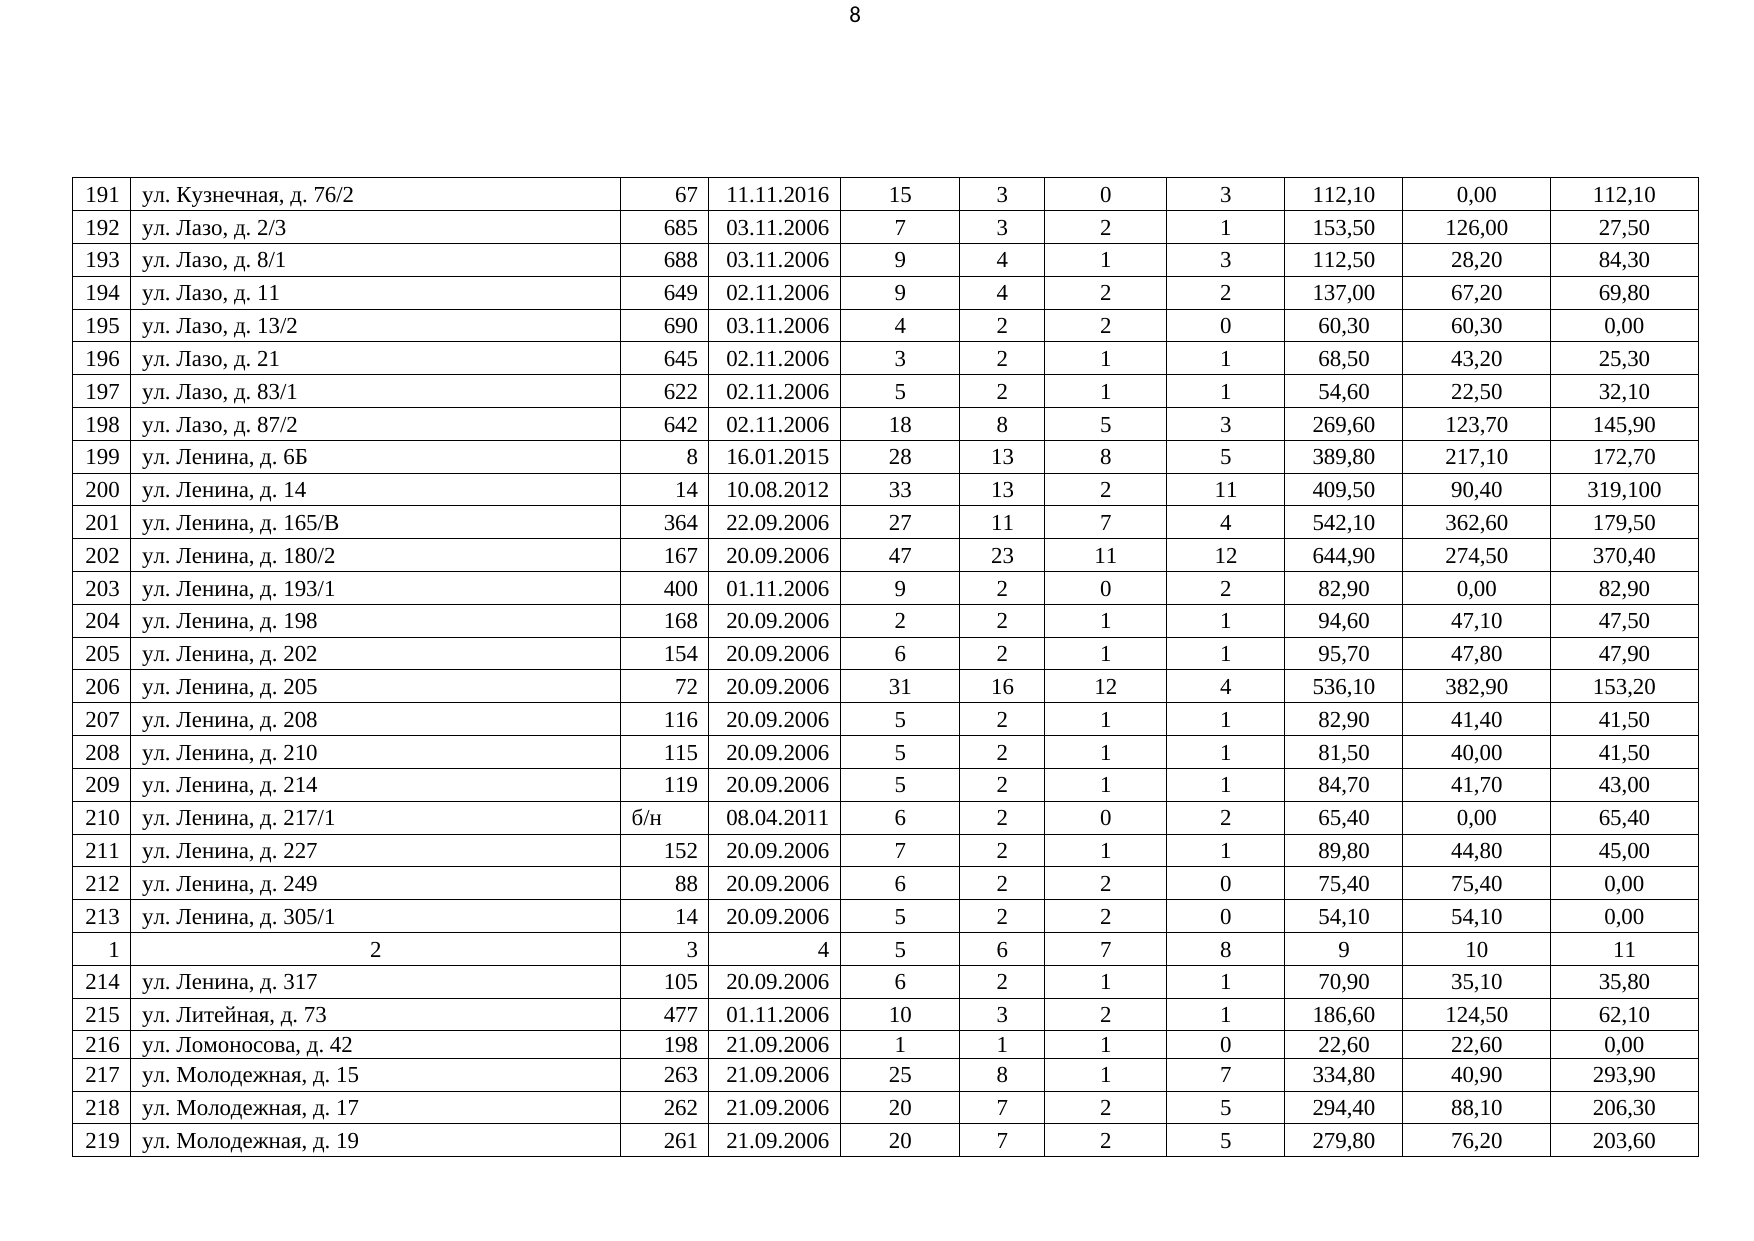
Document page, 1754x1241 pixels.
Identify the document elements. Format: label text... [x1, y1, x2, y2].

table_cell 2 [1045, 474, 1166, 505]
table_cell 198 [73, 408, 130, 440]
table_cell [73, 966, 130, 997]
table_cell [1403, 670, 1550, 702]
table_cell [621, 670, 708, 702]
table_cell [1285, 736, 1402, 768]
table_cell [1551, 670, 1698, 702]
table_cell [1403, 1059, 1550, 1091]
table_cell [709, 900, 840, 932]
table_cell ул. Ленина, д. 193/1 [131, 572, 620, 604]
table_cell ул. Ленина, д. 180/2 [131, 539, 620, 571]
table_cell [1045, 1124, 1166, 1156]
table_cell 4 [960, 244, 1044, 276]
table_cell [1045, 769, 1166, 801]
table_cell 27 [841, 506, 959, 538]
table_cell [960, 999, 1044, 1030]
table_cell 3 [960, 178, 1044, 210]
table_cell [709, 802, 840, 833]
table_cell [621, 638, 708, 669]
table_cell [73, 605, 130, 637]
table_cell 1 [1167, 211, 1284, 243]
table_cell 1 [1045, 244, 1166, 276]
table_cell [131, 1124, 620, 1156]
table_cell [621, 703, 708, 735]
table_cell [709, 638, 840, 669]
table_cell 11 [1167, 474, 1284, 505]
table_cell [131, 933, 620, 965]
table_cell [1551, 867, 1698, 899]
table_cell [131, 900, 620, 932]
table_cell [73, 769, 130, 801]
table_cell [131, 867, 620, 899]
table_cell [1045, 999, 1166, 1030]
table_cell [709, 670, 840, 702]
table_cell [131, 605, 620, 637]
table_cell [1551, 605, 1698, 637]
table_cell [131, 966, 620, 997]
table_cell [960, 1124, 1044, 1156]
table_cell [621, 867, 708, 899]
table_cell 2 [1045, 211, 1166, 243]
table_cell 03.11.2006 [709, 244, 840, 276]
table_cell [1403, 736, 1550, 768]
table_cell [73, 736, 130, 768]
table_cell 69,80 [1551, 277, 1698, 308]
table_cell 370,40 [1551, 539, 1698, 571]
table_cell 126,00 [1403, 211, 1550, 243]
table_cell 5 [1045, 408, 1166, 440]
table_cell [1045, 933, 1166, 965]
table_cell 145,90 [1551, 408, 1698, 440]
table_cell 2 [960, 375, 1044, 407]
table_cell ул. Лазо, д. 21 [131, 342, 620, 374]
table_cell 02.11.2006 [709, 408, 840, 440]
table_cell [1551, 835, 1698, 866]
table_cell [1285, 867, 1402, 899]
table_cell ул. Лазо, д. 8/1 [131, 244, 620, 276]
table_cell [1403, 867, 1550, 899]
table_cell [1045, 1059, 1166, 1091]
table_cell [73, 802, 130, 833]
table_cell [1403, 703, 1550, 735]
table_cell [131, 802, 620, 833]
table_cell 2 [1045, 277, 1166, 308]
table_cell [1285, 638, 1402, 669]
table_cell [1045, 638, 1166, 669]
table_cell 32,10 [1551, 375, 1698, 407]
table_cell 3 [1167, 178, 1284, 210]
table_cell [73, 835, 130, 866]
table_cell 28 [841, 441, 959, 472]
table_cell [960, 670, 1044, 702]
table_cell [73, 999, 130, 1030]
table_cell 8 [1045, 441, 1166, 472]
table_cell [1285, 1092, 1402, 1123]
table_cell 319,100 [1551, 474, 1698, 505]
table_cell 685 [621, 211, 708, 243]
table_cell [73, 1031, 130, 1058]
table_cell ул. Ленина, д. 6Б [131, 441, 620, 472]
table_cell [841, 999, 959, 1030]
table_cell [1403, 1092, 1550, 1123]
table_cell ул. Лазо, д. 87/2 [131, 408, 620, 440]
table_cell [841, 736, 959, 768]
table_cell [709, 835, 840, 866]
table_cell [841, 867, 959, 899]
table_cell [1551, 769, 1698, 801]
table_cell 201 [73, 506, 130, 538]
table_cell 688 [621, 244, 708, 276]
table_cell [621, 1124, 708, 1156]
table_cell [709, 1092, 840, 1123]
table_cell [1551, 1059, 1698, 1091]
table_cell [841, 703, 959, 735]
table_cell ул. Лазо, д. 83/1 [131, 375, 620, 407]
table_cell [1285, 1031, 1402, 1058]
table_cell 153,50 [1285, 211, 1402, 243]
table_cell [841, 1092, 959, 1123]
table_cell 195 [73, 310, 130, 341]
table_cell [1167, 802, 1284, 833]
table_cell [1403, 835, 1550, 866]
table_cell 02.11.2006 [709, 277, 840, 308]
table_cell 4 [1167, 506, 1284, 538]
table_cell 191 [73, 178, 130, 210]
table_cell 389,80 [1285, 441, 1402, 472]
table_cell 15 [841, 178, 959, 210]
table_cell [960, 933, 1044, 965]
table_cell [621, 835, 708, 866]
table_cell 60,30 [1285, 310, 1402, 341]
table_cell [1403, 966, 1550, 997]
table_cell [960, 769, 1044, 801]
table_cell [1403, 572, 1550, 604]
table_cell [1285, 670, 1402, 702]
table_cell 274,50 [1403, 539, 1550, 571]
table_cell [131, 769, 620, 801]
table_cell 269,60 [1285, 408, 1402, 440]
table_cell 200 [73, 474, 130, 505]
table_cell 2 [960, 310, 1044, 341]
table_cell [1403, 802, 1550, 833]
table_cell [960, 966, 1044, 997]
table_cell 02.11.2006 [709, 342, 840, 374]
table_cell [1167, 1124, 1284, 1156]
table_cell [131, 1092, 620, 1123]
table_cell 1 [1045, 375, 1166, 407]
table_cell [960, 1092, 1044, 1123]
table_cell 11.11.2016 [709, 178, 840, 210]
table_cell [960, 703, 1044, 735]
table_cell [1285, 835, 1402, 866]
table_cell 409,50 [1285, 474, 1402, 505]
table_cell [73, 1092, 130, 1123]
table_cell 67 [621, 178, 708, 210]
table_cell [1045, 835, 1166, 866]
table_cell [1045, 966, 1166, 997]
table_cell 43,20 [1403, 342, 1550, 374]
table_cell 8 [621, 441, 708, 472]
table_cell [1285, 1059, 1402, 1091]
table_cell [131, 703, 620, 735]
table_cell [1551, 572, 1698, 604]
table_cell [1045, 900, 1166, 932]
table_cell 23 [960, 539, 1044, 571]
table_cell 112,10 [1551, 178, 1698, 210]
table_cell 28,20 [1403, 244, 1550, 276]
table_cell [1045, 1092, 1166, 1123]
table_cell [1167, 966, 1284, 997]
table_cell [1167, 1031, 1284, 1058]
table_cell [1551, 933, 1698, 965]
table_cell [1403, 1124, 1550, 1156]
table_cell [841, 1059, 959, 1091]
table_cell ул. Ленина, д. 165/В [131, 506, 620, 538]
table_cell 199 [73, 441, 130, 472]
table_cell 644,90 [1285, 539, 1402, 571]
table_cell 11 [960, 506, 1044, 538]
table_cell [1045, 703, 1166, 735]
table_cell 10.08.2012 [709, 474, 840, 505]
table_cell 03.11.2006 [709, 211, 840, 243]
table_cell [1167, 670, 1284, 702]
table_cell 622 [621, 375, 708, 407]
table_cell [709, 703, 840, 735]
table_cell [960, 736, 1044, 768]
table_cell 02.11.2006 [709, 375, 840, 407]
table_cell 137,00 [1285, 277, 1402, 308]
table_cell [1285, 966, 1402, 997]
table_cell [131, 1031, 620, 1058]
table_cell 12 [1167, 539, 1284, 571]
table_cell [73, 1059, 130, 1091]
table_cell 84,30 [1551, 244, 1698, 276]
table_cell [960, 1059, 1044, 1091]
table_cell 22,50 [1403, 375, 1550, 407]
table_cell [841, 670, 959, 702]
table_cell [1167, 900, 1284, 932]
table_cell 9 [841, 572, 959, 604]
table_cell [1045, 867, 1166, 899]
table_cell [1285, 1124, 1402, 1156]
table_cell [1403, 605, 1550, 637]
table_cell 13 [960, 474, 1044, 505]
table_cell 1 [1045, 342, 1166, 374]
table_cell 11 [1045, 539, 1166, 571]
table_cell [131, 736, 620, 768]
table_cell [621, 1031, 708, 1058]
table_cell 690 [621, 310, 708, 341]
table_cell 172,70 [1551, 441, 1698, 472]
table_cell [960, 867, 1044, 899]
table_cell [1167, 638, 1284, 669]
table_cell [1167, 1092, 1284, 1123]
table_cell 167 [621, 539, 708, 571]
table_cell 68,50 [1285, 342, 1402, 374]
table_cell 3 [960, 211, 1044, 243]
table_cell 202 [73, 539, 130, 571]
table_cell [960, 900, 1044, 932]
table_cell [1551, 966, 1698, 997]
table_cell 649 [621, 277, 708, 308]
table_cell 1 [1167, 342, 1284, 374]
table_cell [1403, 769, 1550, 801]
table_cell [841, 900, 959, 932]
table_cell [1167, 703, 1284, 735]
table_cell 7 [841, 211, 959, 243]
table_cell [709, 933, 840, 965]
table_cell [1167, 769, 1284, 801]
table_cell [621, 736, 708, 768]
table_cell 0 [1045, 178, 1166, 210]
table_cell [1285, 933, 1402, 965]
table_cell 22.09.2006 [709, 506, 840, 538]
table_cell 2 [1167, 572, 1284, 604]
table_cell 01.11.2006 [709, 572, 840, 604]
table_cell 0 [1045, 572, 1166, 604]
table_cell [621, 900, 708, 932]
table_cell 2 [1167, 277, 1284, 308]
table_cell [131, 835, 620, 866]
table_cell 7 [1045, 506, 1166, 538]
table_cell 8 [960, 408, 1044, 440]
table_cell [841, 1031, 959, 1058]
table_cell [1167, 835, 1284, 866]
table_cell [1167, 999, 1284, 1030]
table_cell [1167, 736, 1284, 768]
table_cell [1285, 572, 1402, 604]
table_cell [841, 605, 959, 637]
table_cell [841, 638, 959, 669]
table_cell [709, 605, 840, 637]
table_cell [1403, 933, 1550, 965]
table_cell 03.11.2006 [709, 310, 840, 341]
table_cell 60,30 [1403, 310, 1550, 341]
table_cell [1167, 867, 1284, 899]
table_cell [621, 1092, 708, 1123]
table_cell 18 [841, 408, 959, 440]
table_cell 123,70 [1403, 408, 1550, 440]
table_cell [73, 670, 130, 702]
table_cell 192 [73, 211, 130, 243]
table_cell 203 [73, 572, 130, 604]
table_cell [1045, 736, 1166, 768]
table_cell 642 [621, 408, 708, 440]
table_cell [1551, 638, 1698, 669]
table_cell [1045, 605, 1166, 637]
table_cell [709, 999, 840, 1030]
table_cell 9 [841, 244, 959, 276]
table_cell 90,40 [1403, 474, 1550, 505]
table_cell 2 [960, 342, 1044, 374]
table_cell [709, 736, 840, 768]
table_cell 20.09.2006 [709, 539, 840, 571]
table_cell 364 [621, 506, 708, 538]
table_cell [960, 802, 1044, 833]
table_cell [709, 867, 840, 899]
table_cell 33 [841, 474, 959, 505]
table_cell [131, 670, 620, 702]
table_cell 112,10 [1285, 178, 1402, 210]
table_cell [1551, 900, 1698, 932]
table_cell 9 [841, 277, 959, 308]
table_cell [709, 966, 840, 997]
table_cell 14 [621, 474, 708, 505]
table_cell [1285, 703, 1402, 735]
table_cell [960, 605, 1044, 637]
table_cell 197 [73, 375, 130, 407]
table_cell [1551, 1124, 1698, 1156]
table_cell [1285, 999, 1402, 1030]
table_cell 112,50 [1285, 244, 1402, 276]
table_cell 16.01.2015 [709, 441, 840, 472]
table_cell 179,50 [1551, 506, 1698, 538]
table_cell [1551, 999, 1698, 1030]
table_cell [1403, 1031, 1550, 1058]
table_cell 362,60 [1403, 506, 1550, 538]
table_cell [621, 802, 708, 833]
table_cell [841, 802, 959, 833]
table_cell 13 [960, 441, 1044, 472]
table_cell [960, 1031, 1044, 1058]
table_cell ул. Ленина, д. 14 [131, 474, 620, 505]
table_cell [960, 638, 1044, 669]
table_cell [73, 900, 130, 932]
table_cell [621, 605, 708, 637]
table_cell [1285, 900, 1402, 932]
table_cell 67,20 [1403, 277, 1550, 308]
table_cell 5 [841, 375, 959, 407]
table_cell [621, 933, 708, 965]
table_cell 54,60 [1285, 375, 1402, 407]
table_cell 0 [1167, 310, 1284, 341]
table_cell 217,10 [1403, 441, 1550, 472]
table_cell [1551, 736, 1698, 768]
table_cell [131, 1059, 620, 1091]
table_cell ул. Кузнечная, д. 76/2 [131, 178, 620, 210]
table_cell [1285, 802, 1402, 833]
table_cell 196 [73, 342, 130, 374]
table_cell 4 [841, 310, 959, 341]
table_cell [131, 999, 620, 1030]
table_cell 400 [621, 572, 708, 604]
table_cell 194 [73, 277, 130, 308]
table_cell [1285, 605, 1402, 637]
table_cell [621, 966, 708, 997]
table_cell 193 [73, 244, 130, 276]
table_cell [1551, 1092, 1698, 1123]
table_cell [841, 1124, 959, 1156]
table_cell 3 [841, 342, 959, 374]
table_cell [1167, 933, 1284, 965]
table_cell 0,00 [1403, 178, 1550, 210]
table_cell ул. Лазо, д. 11 [131, 277, 620, 308]
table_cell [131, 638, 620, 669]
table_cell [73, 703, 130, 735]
table_cell 3 [1167, 408, 1284, 440]
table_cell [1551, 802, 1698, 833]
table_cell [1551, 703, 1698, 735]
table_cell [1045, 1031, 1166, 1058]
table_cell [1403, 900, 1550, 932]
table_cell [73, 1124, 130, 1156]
table_cell 2 [1045, 310, 1166, 341]
table_cell ул. Лазо, д. 2/3 [131, 211, 620, 243]
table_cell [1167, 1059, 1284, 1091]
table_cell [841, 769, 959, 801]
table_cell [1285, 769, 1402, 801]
table_cell 645 [621, 342, 708, 374]
table_cell 0,00 [1551, 310, 1698, 341]
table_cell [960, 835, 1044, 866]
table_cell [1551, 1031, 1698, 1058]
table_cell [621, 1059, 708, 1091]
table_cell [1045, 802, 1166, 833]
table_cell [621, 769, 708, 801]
table_cell 47 [841, 539, 959, 571]
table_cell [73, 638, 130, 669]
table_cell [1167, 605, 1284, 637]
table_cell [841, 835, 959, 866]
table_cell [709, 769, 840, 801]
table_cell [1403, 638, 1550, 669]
table_cell 4 [960, 277, 1044, 308]
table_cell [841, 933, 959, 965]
table_cell 5 [1167, 441, 1284, 472]
table_cell 1 [1167, 375, 1284, 407]
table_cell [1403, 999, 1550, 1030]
table_cell 2 [960, 572, 1044, 604]
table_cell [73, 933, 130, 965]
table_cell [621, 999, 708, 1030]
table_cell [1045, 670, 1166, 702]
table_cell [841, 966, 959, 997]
table_cell 27,50 [1551, 211, 1698, 243]
table_cell 25,30 [1551, 342, 1698, 374]
table_cell ул. Лазо, д. 13/2 [131, 310, 620, 341]
table_cell 3 [1167, 244, 1284, 276]
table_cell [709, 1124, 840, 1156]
table_cell 542,10 [1285, 506, 1402, 538]
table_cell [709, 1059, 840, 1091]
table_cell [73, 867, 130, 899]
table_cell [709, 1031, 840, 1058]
